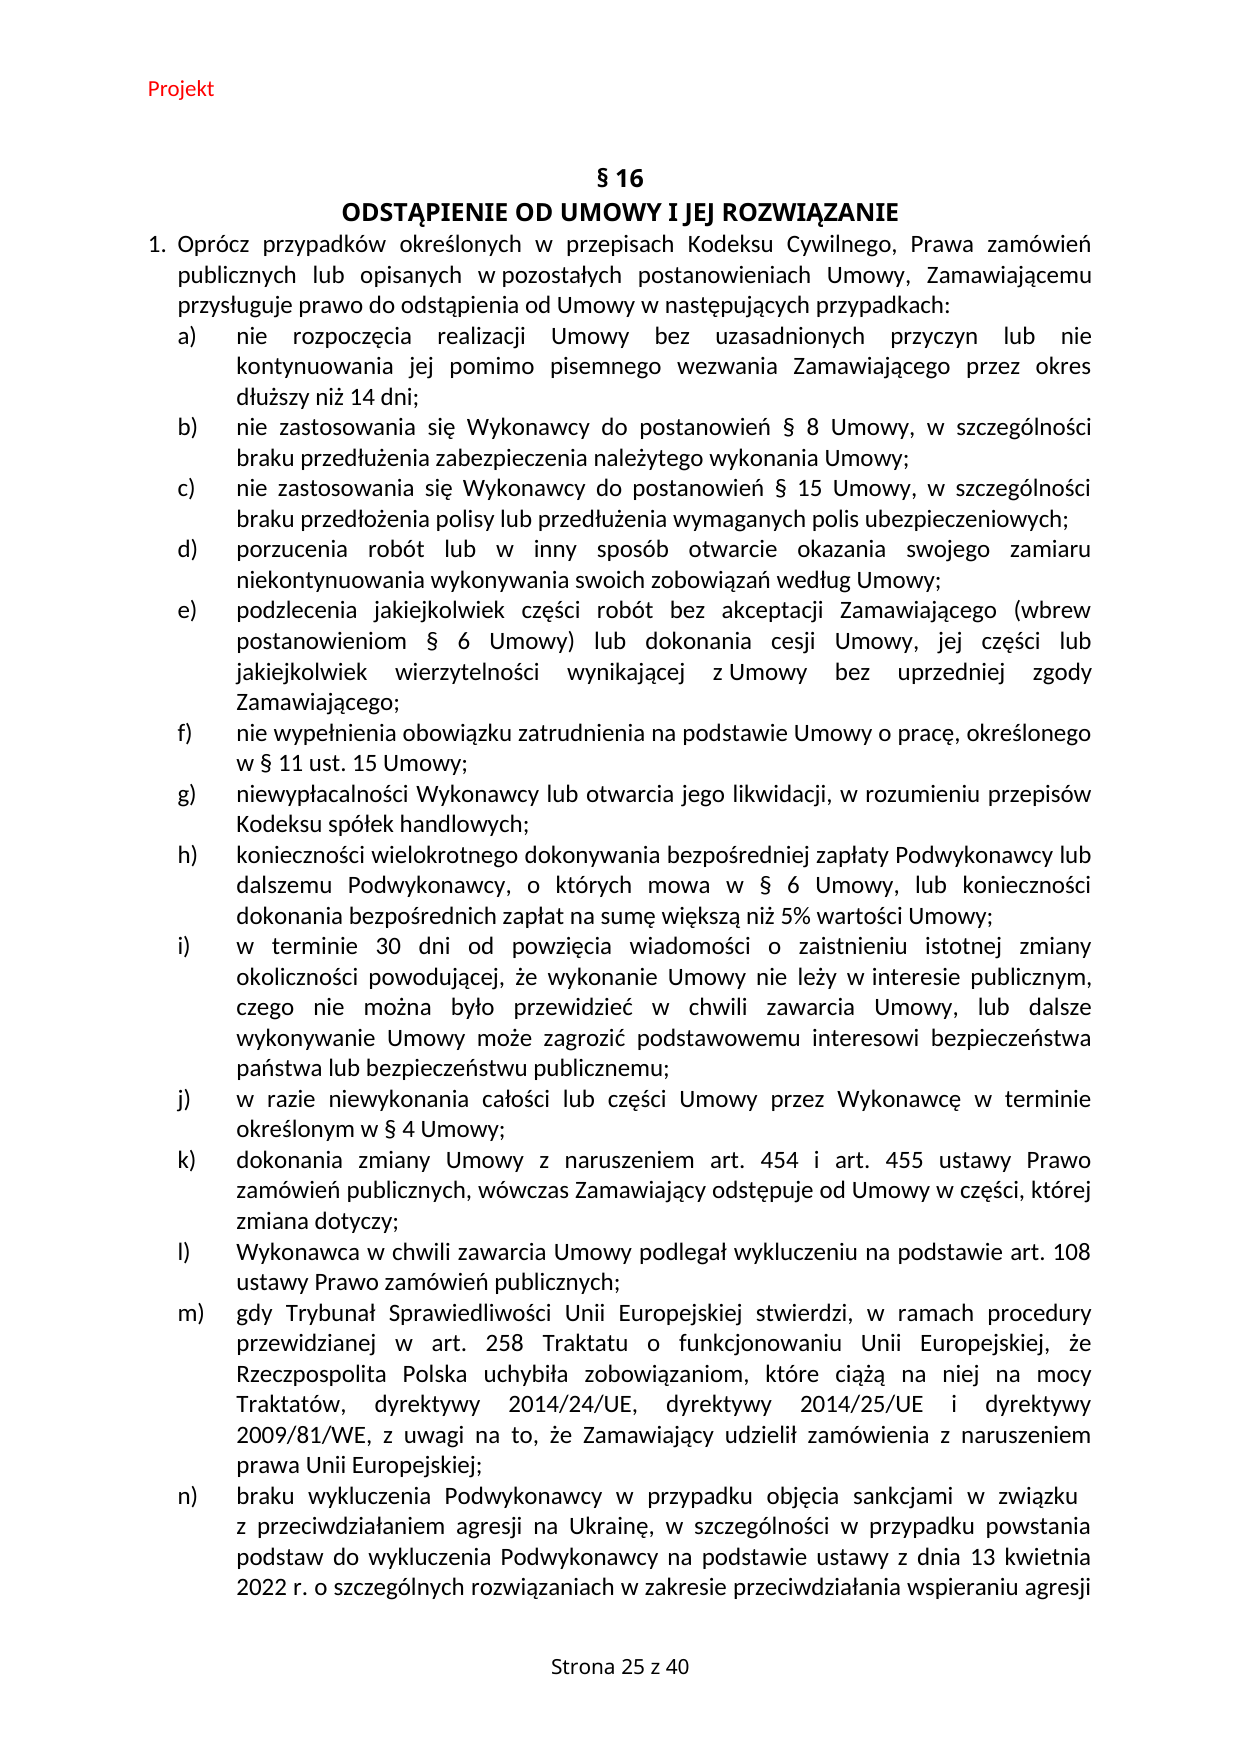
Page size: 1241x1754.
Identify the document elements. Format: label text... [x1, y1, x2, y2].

list nie rozpoczęcia realizacji Umowy bez uzasadnionych przyczyn lub nie kontynuowania jej pomimo pisemnego wezwania Zamawiającego przez okres dłuższy niż 14 dni; [177, 320, 1093, 412]
text § 16 [148, 160, 1093, 194]
list nie zastosowania się Wykonawcy do postanowień § 8 Umowy, w szczególności braku przedłużenia zabezpieczenia należytego wykonania Umowy; [177, 412, 1093, 473]
list konieczności wielokrotnego dokonywania bezpośredniej zapłaty Podwykonawcy lub dalszemu Podwykonawcy, o których mowa w § 6 Umowy, lub konieczności dokonania bezpośrednich zapłat na sumę większą niż 5% wartości Umowy; [177, 839, 1093, 930]
list w terminie 30 dni od powzięcia wiadomości o zaistnieniu istotnej zmiany okoliczności powodującej, że wykonanie Umowy nie leży w interesie publicznym, czego nie można było przewidzieć w chwili zawarcia Umowy, lub dalsze wykonywanie Umowy może zagrozić podstawowemu interesowi bezpieczeństwa państwa lub bezpieczeństwu publicznemu; [177, 930, 1093, 1083]
list podzlecenia jakiejkolwiek części robót bez akceptacji Zamawiającego (wbrew postanowieniom § 6 Umowy) lub dokonania cesji Umowy, jej części lub jakiejkolwiek wierzytelności wynikającej z Umowy bez uprzedniej zgody Zamawiającego; [177, 595, 1093, 717]
text ODSTĄPIENIE OD UMOWY I JEJ ROZWIĄZANIE [148, 194, 1093, 228]
list Wykonawca w chwili zawarcia Umowy podlegał wykluczeniu na podstawie art. 108 ustawy Prawo zamówień publicznych; [177, 1236, 1093, 1297]
list dokonania zmiany Umowy z naruszeniem art. 454 i art. 455 ustawy Prawo zamówień publicznych, wówczas Zamawiający odstępuje od Umowy w części, której zmiana dotyczy; [177, 1144, 1093, 1236]
list Oprócz przypadków określonych w przepisach Kodeksu Cywilnego, Prawa zamówień publicznych lub opisanych w pozostałych postanowieniach Umowy, Zamawiającemu przysługuje prawo do odstąpienia od Umowy w następujących przypadkach: [148, 228, 1093, 320]
list gdy Trybunał Sprawiedliwości Unii Europejskiej stwierdzi, w ramach procedury przewidzianej w art. 258 Traktatu o funkcjonowaniu Unii Europejskiej, że Rzeczpospolita Polska uchybiła zobowiązaniom, które ciążą na niej na mocy Traktatów, dyrektywy 2014/24/UE, dyrektywy 2014/25/UE i dyrektywy 2009/81/WE, z uwagi na to, że Zamawiający udzielił zamówienia z naruszeniem prawa Unii Europejskiej; [177, 1297, 1093, 1480]
list nie wypełnienia obowiązku zatrudnienia na podstawie Umowy o pracę, określonego w § 11 ust. 15 Umowy; [177, 717, 1093, 778]
list nie zastosowania się Wykonawcy do postanowień § 15 Umowy, w szczególności braku przedłożenia polisy lub przedłużenia wymaganych polis ubezpieczeniowych; [177, 473, 1093, 534]
list w razie niewykonania całości lub części Umowy przez Wykonawcę w terminie określonym w § 4 Umowy; [177, 1083, 1093, 1144]
list niewypłacalności Wykonawcy lub otwarcia jego likwidacji, w rozumieniu przepisów Kodeksu spółek handlowych; [177, 778, 1093, 839]
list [177, 1480, 1093, 1602]
list porzucenia robót lub w inny sposób otwarcie okazania swojego zamiaru niekontynuowania wykonywania swoich zobowiązań według Umowy; [177, 534, 1093, 595]
